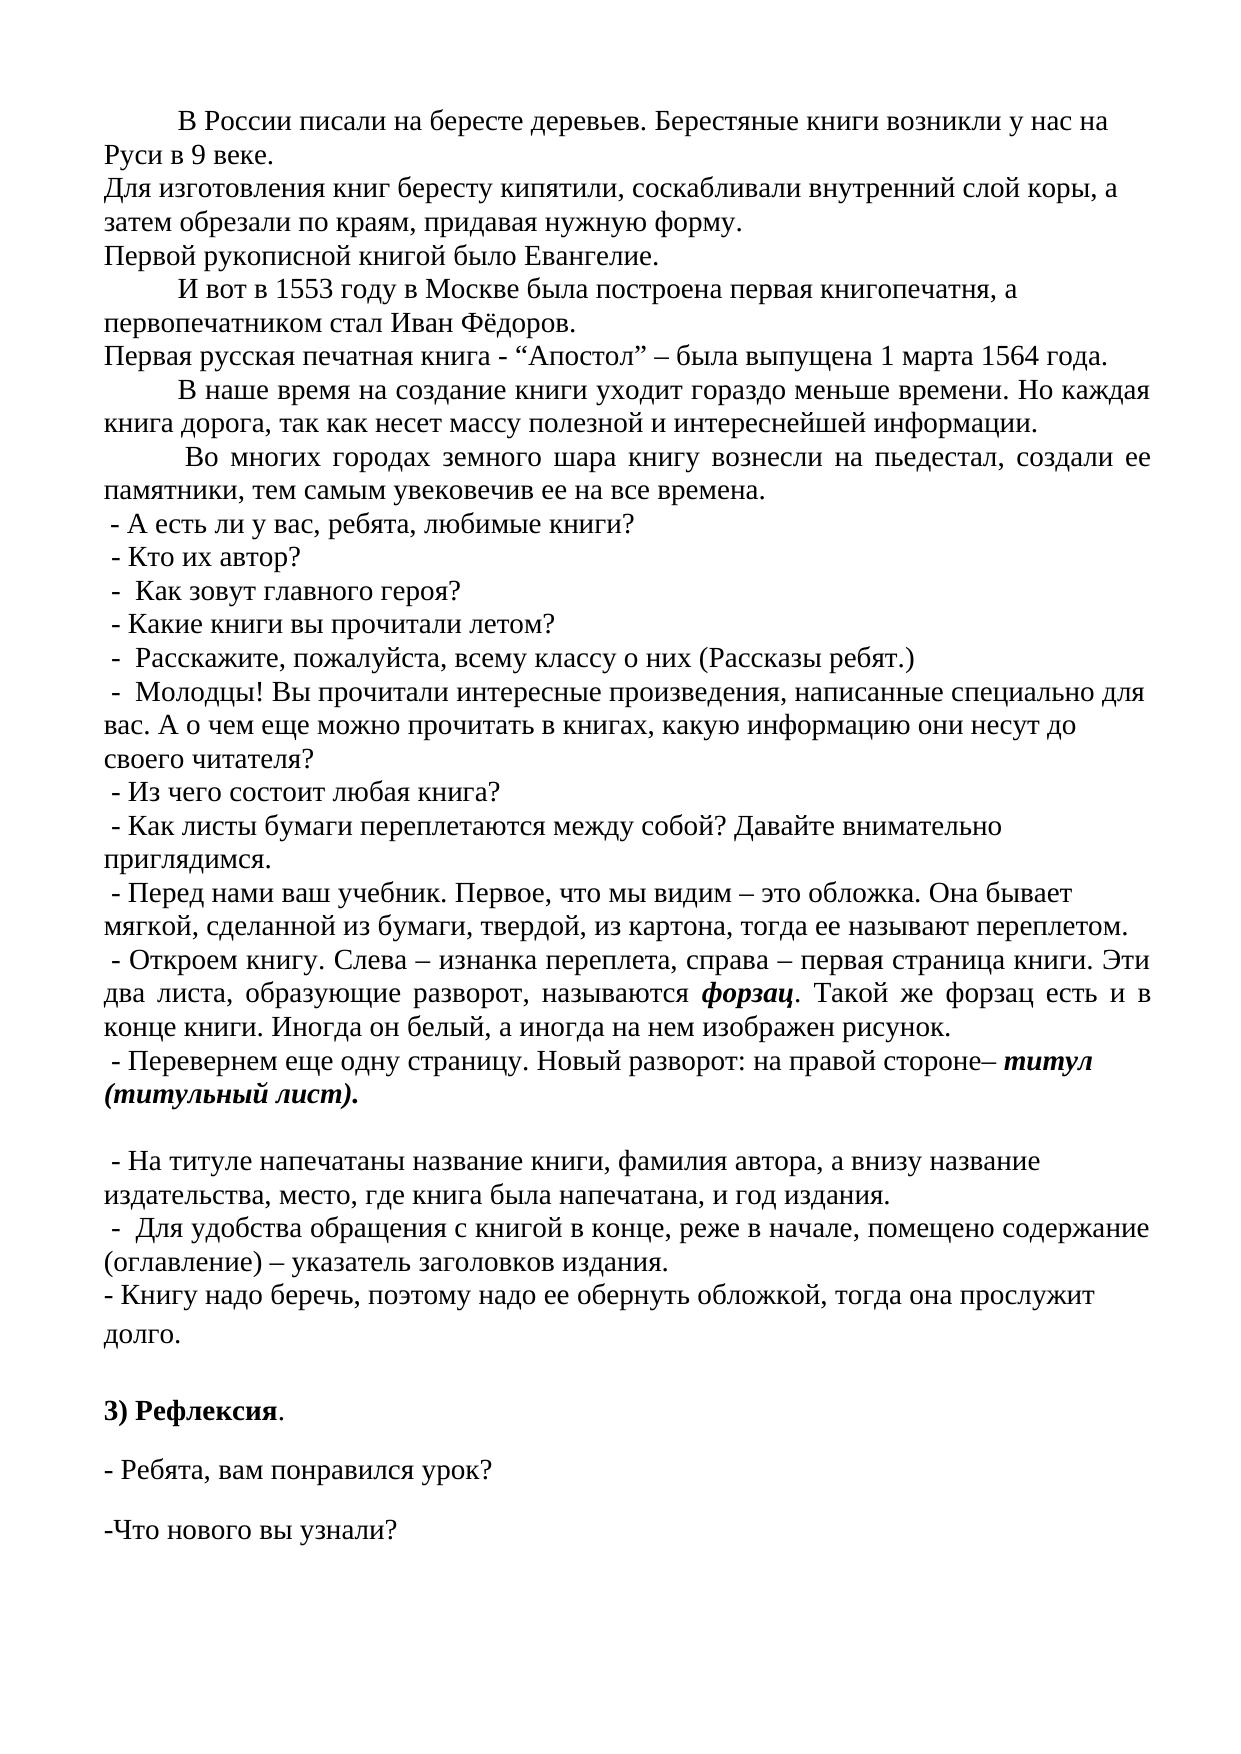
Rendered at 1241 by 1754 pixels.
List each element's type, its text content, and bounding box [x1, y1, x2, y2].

text - Молодцы! Вы прочитали интересные произведения, написанные специально для вас. А о чем еще можно прочитать в книгах, какую информацию они несут до своего читателя? - Из чего состоит любая книга? - Как листы бумаги переплетаются между собой? Давайте внимательно приглядимся. [103, 674, 1152, 875]
text - Книгу надо беречь, поэтому надо ее обернуть обложкой, тогда она прослужит долго. 3) Рефлексия. [103, 1277, 1152, 1427]
text - Ребята, вам понравился урок? [103, 1452, 1152, 1486]
text - А есть ли у вас, ребята, любимые книги? - Кто их автор? - Как зовут главного героя? - Какие книги вы прочитали летом? - Расскажите, пожалуйста, всему классу о них (Рассказы ребят.) [103, 506, 1152, 674]
text В наше время на создание книги уходит гораздо меньше времени. Но каждая книга дорога, так как несет массу полезной и интереснейшей информации. [103, 372, 1152, 439]
text - Перед нами ваш учебник. Первое, что мы видим – это обложка. Она бывает мягкой, сделанной из бумаги, твердой, из картона, тогда ее называют переплетом. [103, 875, 1152, 942]
text В России писали на бересте деревьев. Берестяные книги возникли у нас на Руси в 9 веке. Для изготовления книг бересту кипятили, соскабливали внутренний слой коры, а затем обрезали по краям, придавая нужную форму. Первой рукописной книгой было Евангелие. [103, 103, 1152, 271]
text -Что нового вы узнали? [103, 1512, 1152, 1545]
text - Перевернем еще одну страницу. Новый разворот: на правой стороне– титул (титульный лист). - На титуле напечатаны название книги, фамилия автора, а внизу название издательства, место, где книга была напечатана, и год издания. [103, 1043, 1152, 1210]
text И вот в 1553 году в Москве была построена первая книгопечатня, а первопечатником стал Иван Фёдоров. Первая русская печатная книга - “Апостол” – была выпущена 1 марта 1564 года. [103, 271, 1152, 372]
text Во многих городах земного шара книгу вознесли на пьедестал, создали ее памятники, тем самым увековечив ее на все времена. [103, 439, 1152, 506]
text - Для удобства обращения с книгой в конце, реже в начале, помещено содержание (оглавление) – указатель заголовков издания. [103, 1210, 1152, 1277]
text - Откроем книгу. Слева – изнанка переплета, справа – первая страница книги. Эти два листа, образующие разворот, называются форзац. Такой же форзац есть и в конце книги. Иногда он белый, а иногда на нем изображен рисунок. [103, 942, 1152, 1043]
